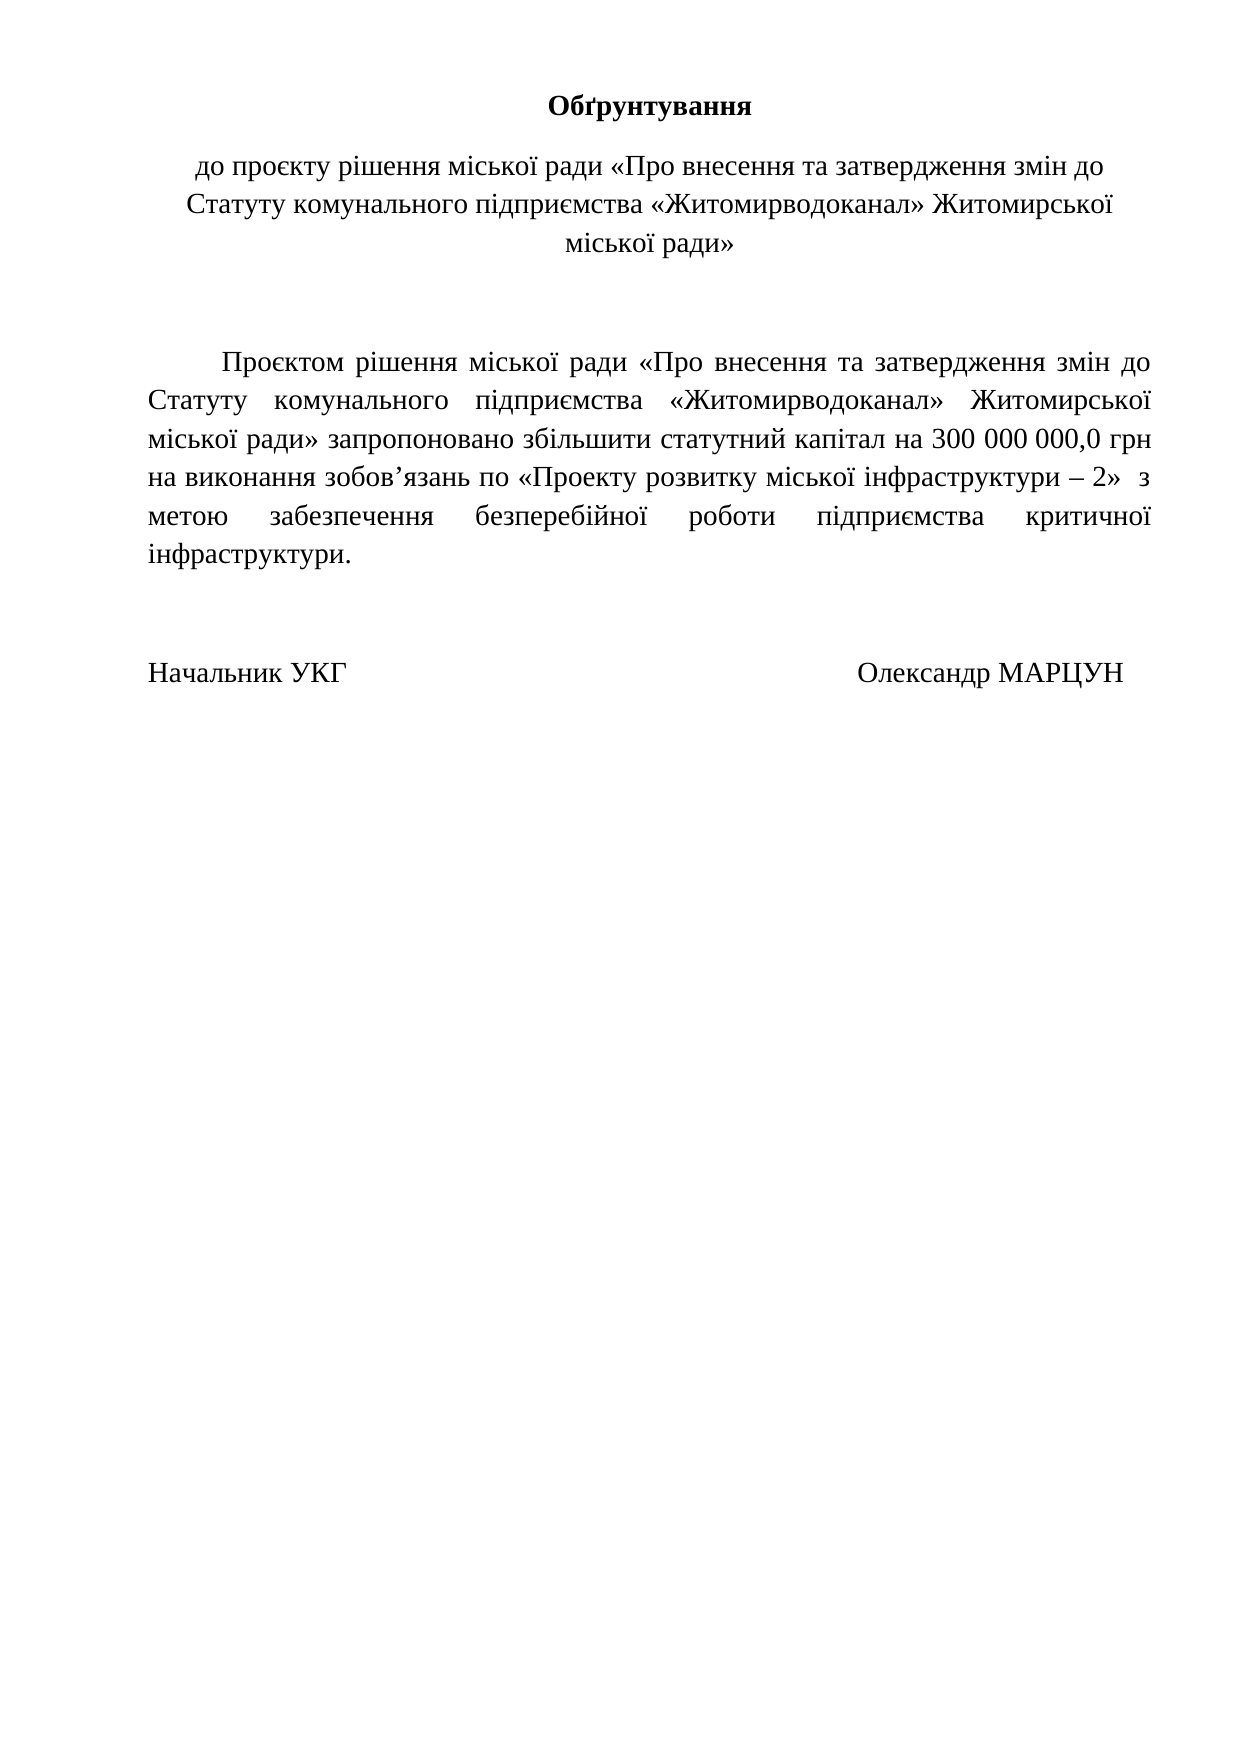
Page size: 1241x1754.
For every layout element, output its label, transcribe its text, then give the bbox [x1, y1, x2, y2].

text Начальник УКГ Олександр МАРЦУН [148, 655, 1152, 689]
text до проєкту рішення міської ради «Про внесення та затвердження змін до Статуту комунального підприємства «Житомирводоканал» Житомирської міської ради» [148, 148, 1152, 258]
text Обґрунтування [148, 88, 1152, 122]
text Проєктом рішення міської ради «Про внесення та затвердження змін до Статуту комунального підприємства «Житомирводоканал» Житомирської міської ради» запропоновано збільшити статутний капітал на 300 000 000,0 грн на виконання зобов’язань по «Проекту розвитку міської інфраструктури – 2» з метою забезпечення безперебійної роботи підприємства критичної інфраструктури. [148, 344, 1152, 570]
